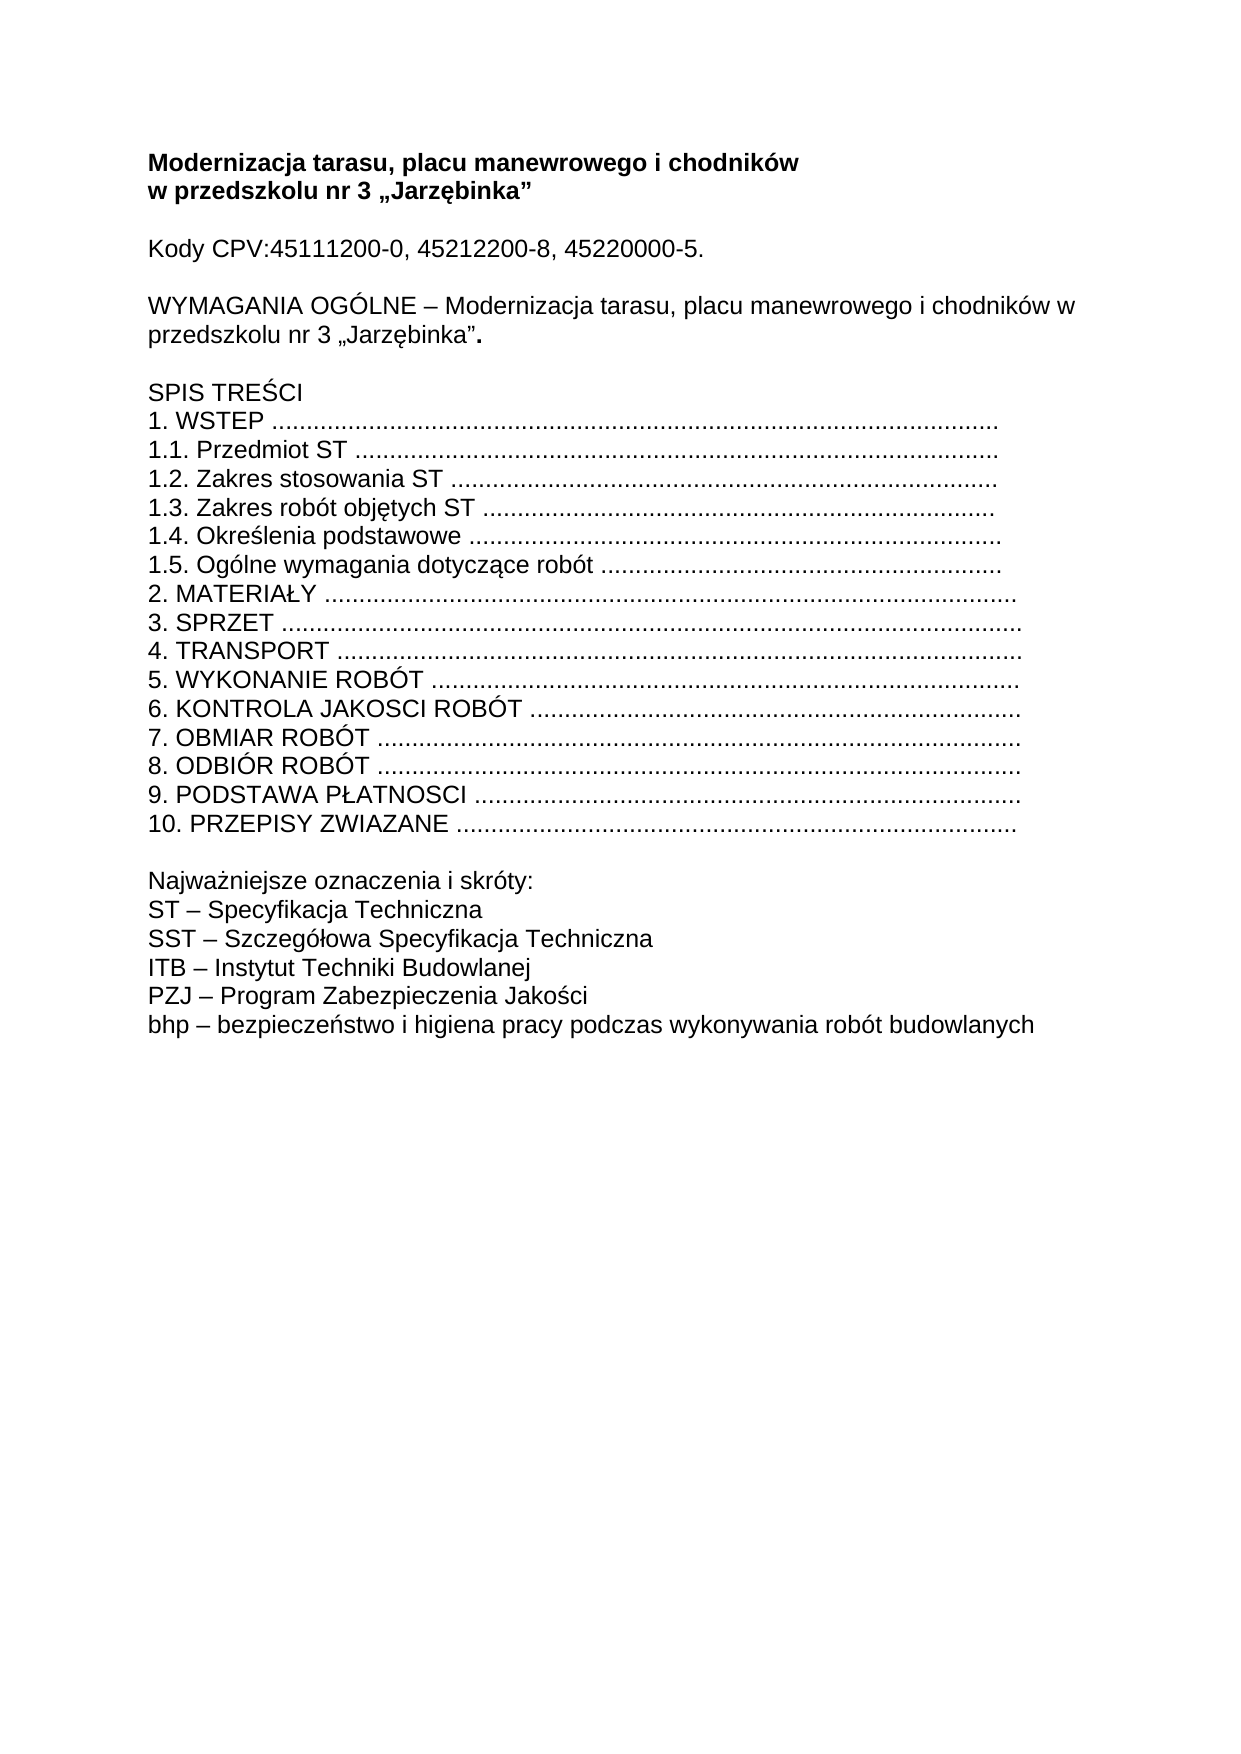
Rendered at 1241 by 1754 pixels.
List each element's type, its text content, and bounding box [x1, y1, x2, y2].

text 1.5. Ogólne wymagania dotyczące robót .......................................................... [148, 550, 1093, 579]
text ITB – Instytut Techniki Budowlanej [148, 953, 1093, 981]
text SST – Szczegółowa Specyfikacja Techniczna [148, 924, 1093, 953]
text 1.4. Określenia podstawowe ............................................................................. [148, 521, 1093, 550]
text 3. SPRZET ........................................................................................................... [148, 608, 1093, 636]
text bhp – bezpieczeństwo i higiena pracy podczas wykonywania robót budowlanych [148, 1010, 1093, 1039]
text 1.2. Zakres stosowania ST ............................................................................... [148, 464, 1093, 493]
text ST – Specyfikacja Techniczna [148, 895, 1093, 924]
text 10. PRZEPISY ZWIAZANE ................................................................................. [148, 809, 1093, 838]
text 4. TRANSPORT ................................................................................................... [148, 636, 1093, 665]
text 7. OBMIAR ROBÓT ............................................................................................. [148, 723, 1093, 751]
text 8. ODBIÓR ROBÓT ............................................................................................. [148, 751, 1093, 780]
text PZJ – Program Zabezpieczenia Jakości [148, 981, 1093, 1010]
text 1. WSTEP ......................................................................................................... [148, 406, 1093, 435]
text 5. WYKONANIE ROBÓT ..................................................................................... [148, 665, 1093, 694]
text SPIS TREŚCI [148, 378, 1093, 406]
text 1.3. Zakres robót objętych ST .......................................................................... [148, 493, 1093, 521]
text WYMAGANIA OGÓLNE – Modernizacja tarasu, placu manewrowego i chodników w przedszkolu nr 3 „Jarzębinka”. [148, 291, 1093, 349]
text Najważniejsze oznaczenia i skróty: [148, 866, 1093, 895]
text Modernizacja tarasu, placu manewrowego i chodników [148, 148, 1093, 176]
text 6. KONTROLA JAKOSCI ROBÓT ....................................................................... [148, 694, 1093, 723]
text 9. PODSTAWA PŁATNOSCI ............................................................................... [148, 780, 1093, 809]
text w przedszkolu nr 3 „Jarzębinka” [148, 176, 1093, 205]
text 1.1. Przedmiot ST ............................................................................................. [148, 435, 1093, 464]
text 2. MATERIAŁY .................................................................................................... [148, 579, 1093, 608]
text Kody CPV:45111200-0, 45212200-8, 45220000-5. [148, 234, 1093, 263]
